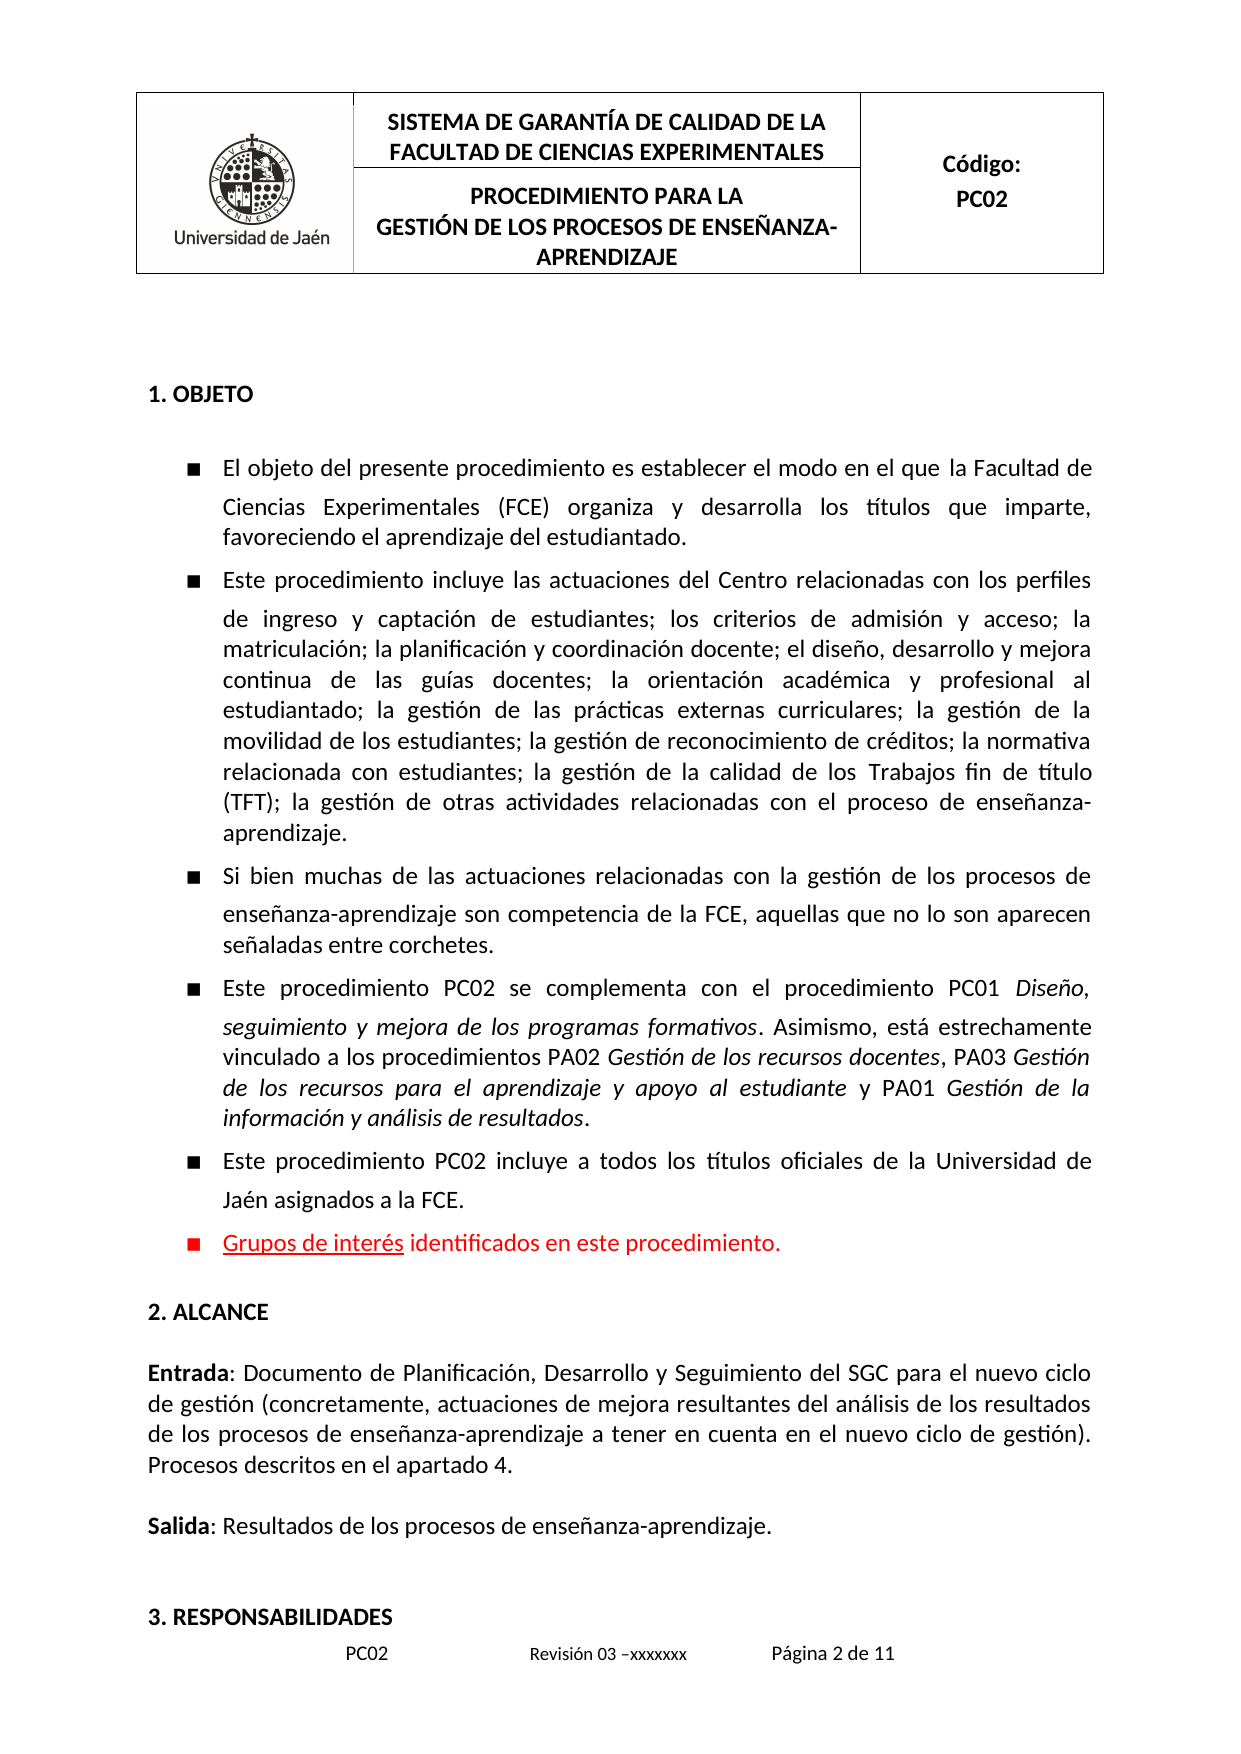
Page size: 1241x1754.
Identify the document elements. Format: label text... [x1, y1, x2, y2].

text 3. RESPONSABILIDADES [148, 1602, 1092, 1632]
text Entrada: Documento de Planificación, Desarrollo y Seguimiento del SGC para el nuevo ciclo de gestión (concretamente, actuaciones de mejora resultantes del análisis de los resultados de los procesos de enseñanza-aprendizaje a tener en cuenta en el nuevo ciclo de gestión). Procesos descritos en el apartado 4. [148, 1357, 1092, 1479]
text 1. OBJETO [148, 378, 1092, 409]
list El objeto del presente procedimiento es establecer el modo en el que la Facultad de Ciencias Experimentales (FCE) organiza y desarrolla los títulos que imparte, favoreciendo el aprendizaje del estudiantado. [185, 439, 1092, 552]
text 2. ALCANCE [148, 1296, 1092, 1327]
list Si bien muchas de las actuaciones relacionadas con la gestión de los procesos de enseñanza-aprendizaje son competencia de la FCE, aquellas que no lo son aparecen señaladas entre corchetes. [185, 847, 1092, 959]
list Este procedimiento incluye las actuaciones del Centro relacionadas con los perfiles de ingreso y captación de estudiantes; los criterios de admisión y acceso; la matriculación; la planificación y coordinación docente; el diseño, desarrollo y mejora continua de las guías docentes; la orientación académica y profesional al estudiantado; la gestión de las prácticas externas curriculares; la gestión de la movilidad de los estudiantes; la gestión de reconocimiento de créditos; la normativa relacionada con estudiantes; la gestión de la calidad de los Trabajos fin de título (TFT); la gestión de otras actividades relacionadas con el proceso de enseñanza-aprendizaje. [185, 552, 1092, 847]
list Este procedimiento PC02 se complementa con el procedimiento PC01 Diseño, seguimiento y mejora de los programas formativos. Asimismo, está estrechamente vinculado a los procedimientos PA02 Gestión de los recursos docentes, PA03 Gestión de los recursos para el aprendizaje y apoyo al estudiante y PA01 Gestión de la información y análisis de resultados. [185, 959, 1092, 1133]
list Este procedimiento PC02 incluye a todos los títulos oficiales de la Universidad de Jaén asignados a la FCE. [185, 1133, 1092, 1214]
text Salida: Resultados de los procesos de enseñanza-aprendizaje. [148, 1510, 1092, 1541]
picture [147, 105, 354, 273]
list Grupos de interés identificados en este procedimiento. [185, 1214, 1092, 1266]
